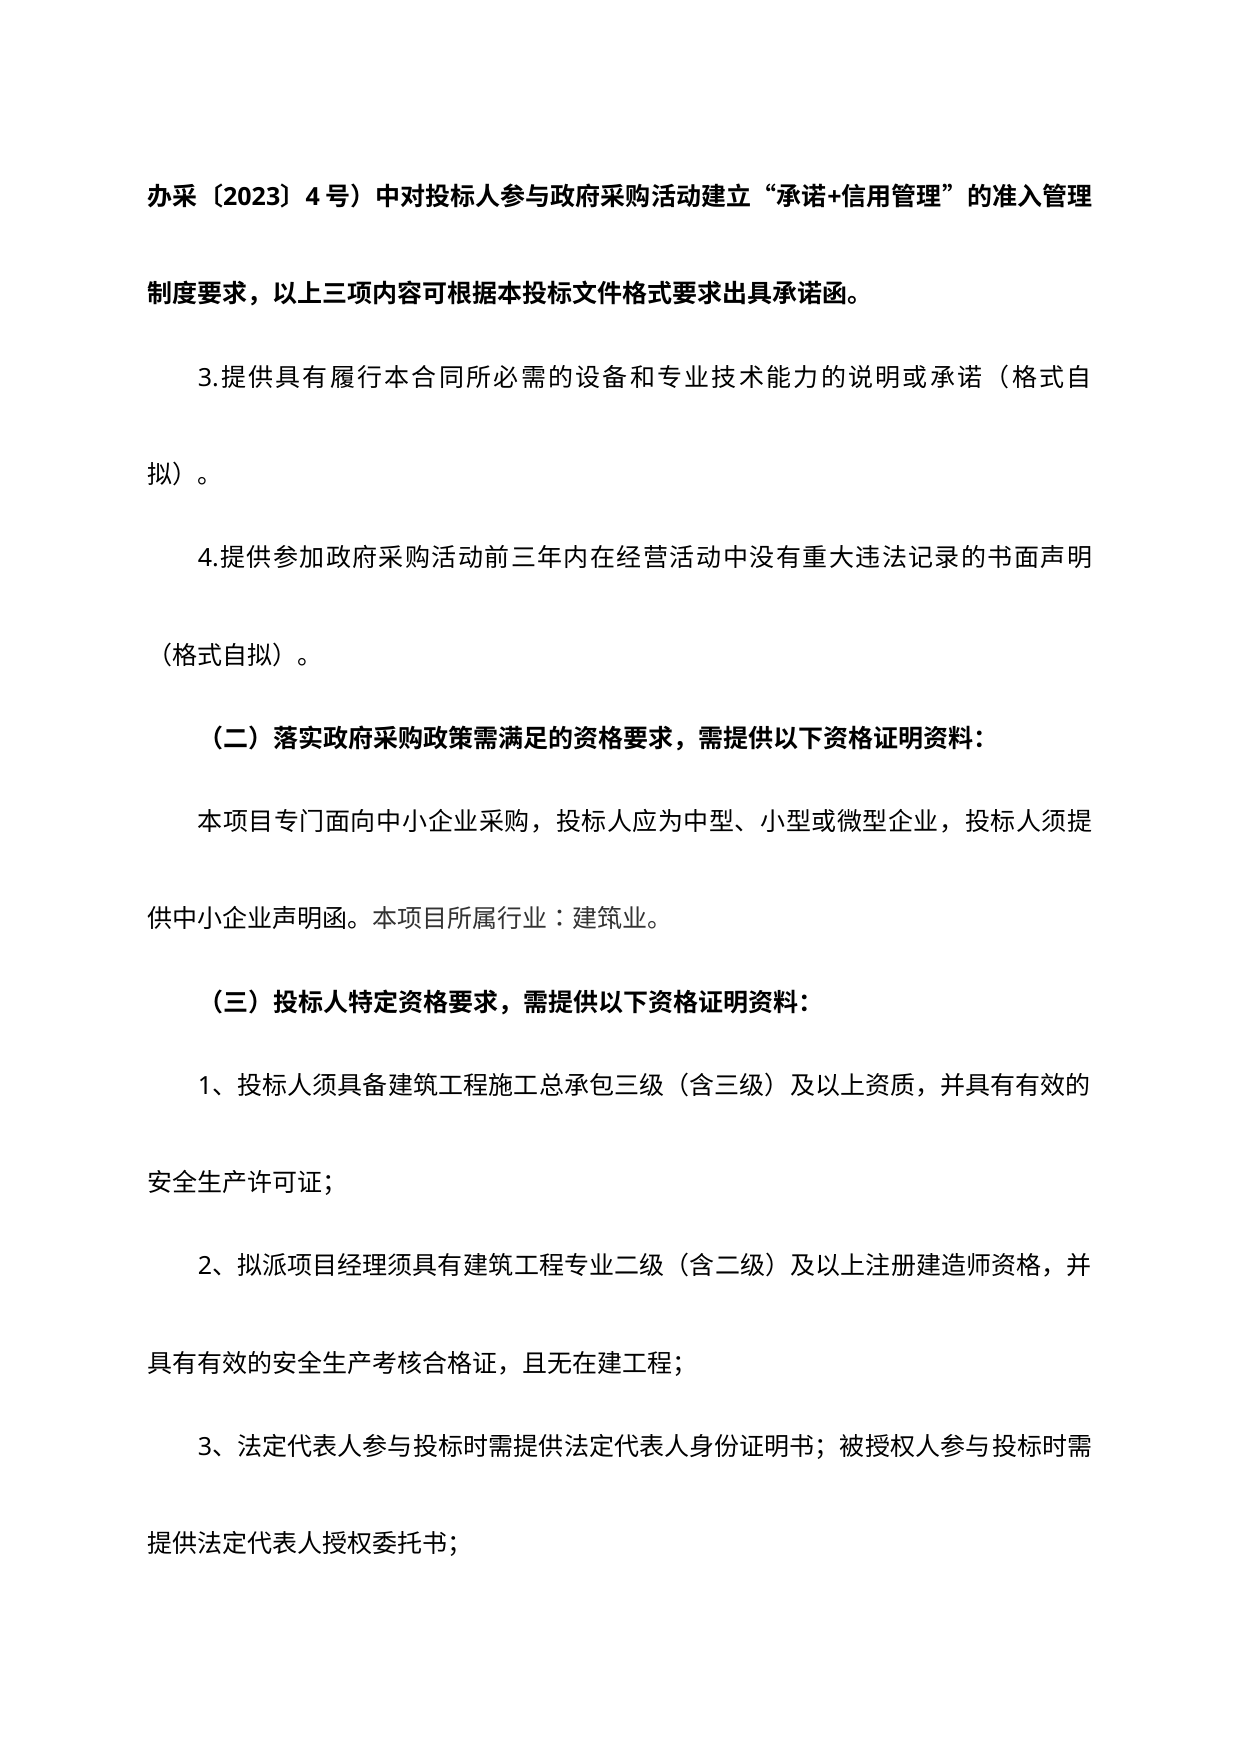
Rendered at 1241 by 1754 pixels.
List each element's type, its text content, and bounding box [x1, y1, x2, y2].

text 本项目专门面向中小企业采购，投标人应为中型、小型或微型企业，投标人须提供中小企业声明函。本项目所属行业：建筑业。 [148, 787, 1093, 949]
text （三）投标人特定资格要求，需提供以下资格证明资料： [148, 968, 1093, 1033]
text 3、法定代表人参与投标时需提供法定代表人身份证明书；被授权人参与投标时需提供法定代表人授权委托书； [148, 1412, 1093, 1574]
text 4.提供参加政府采购活动前三年内在经营活动中没有重大违法记录的书面声明（格式自拟）。 [148, 523, 1093, 686]
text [148, 162, 1093, 324]
text 1、投标人须具备建筑工程施工总承包三级（含三级）及以上资质，并具有有效的安全生产许可证； [148, 1051, 1093, 1213]
text 2、拟派项目经理须具有建筑工程专业二级（含二级）及以上注册建造师资格，并具有有效的安全生产考核合格证，且无在建工程； [148, 1231, 1093, 1394]
text 3.提供具有履行本合同所必需的设备和专业技术能力的说明或承诺（格式自拟）。 [148, 343, 1093, 505]
text （二）落实政府采购政策需满足的资格要求，需提供以下资格证明资料： [148, 704, 1093, 769]
